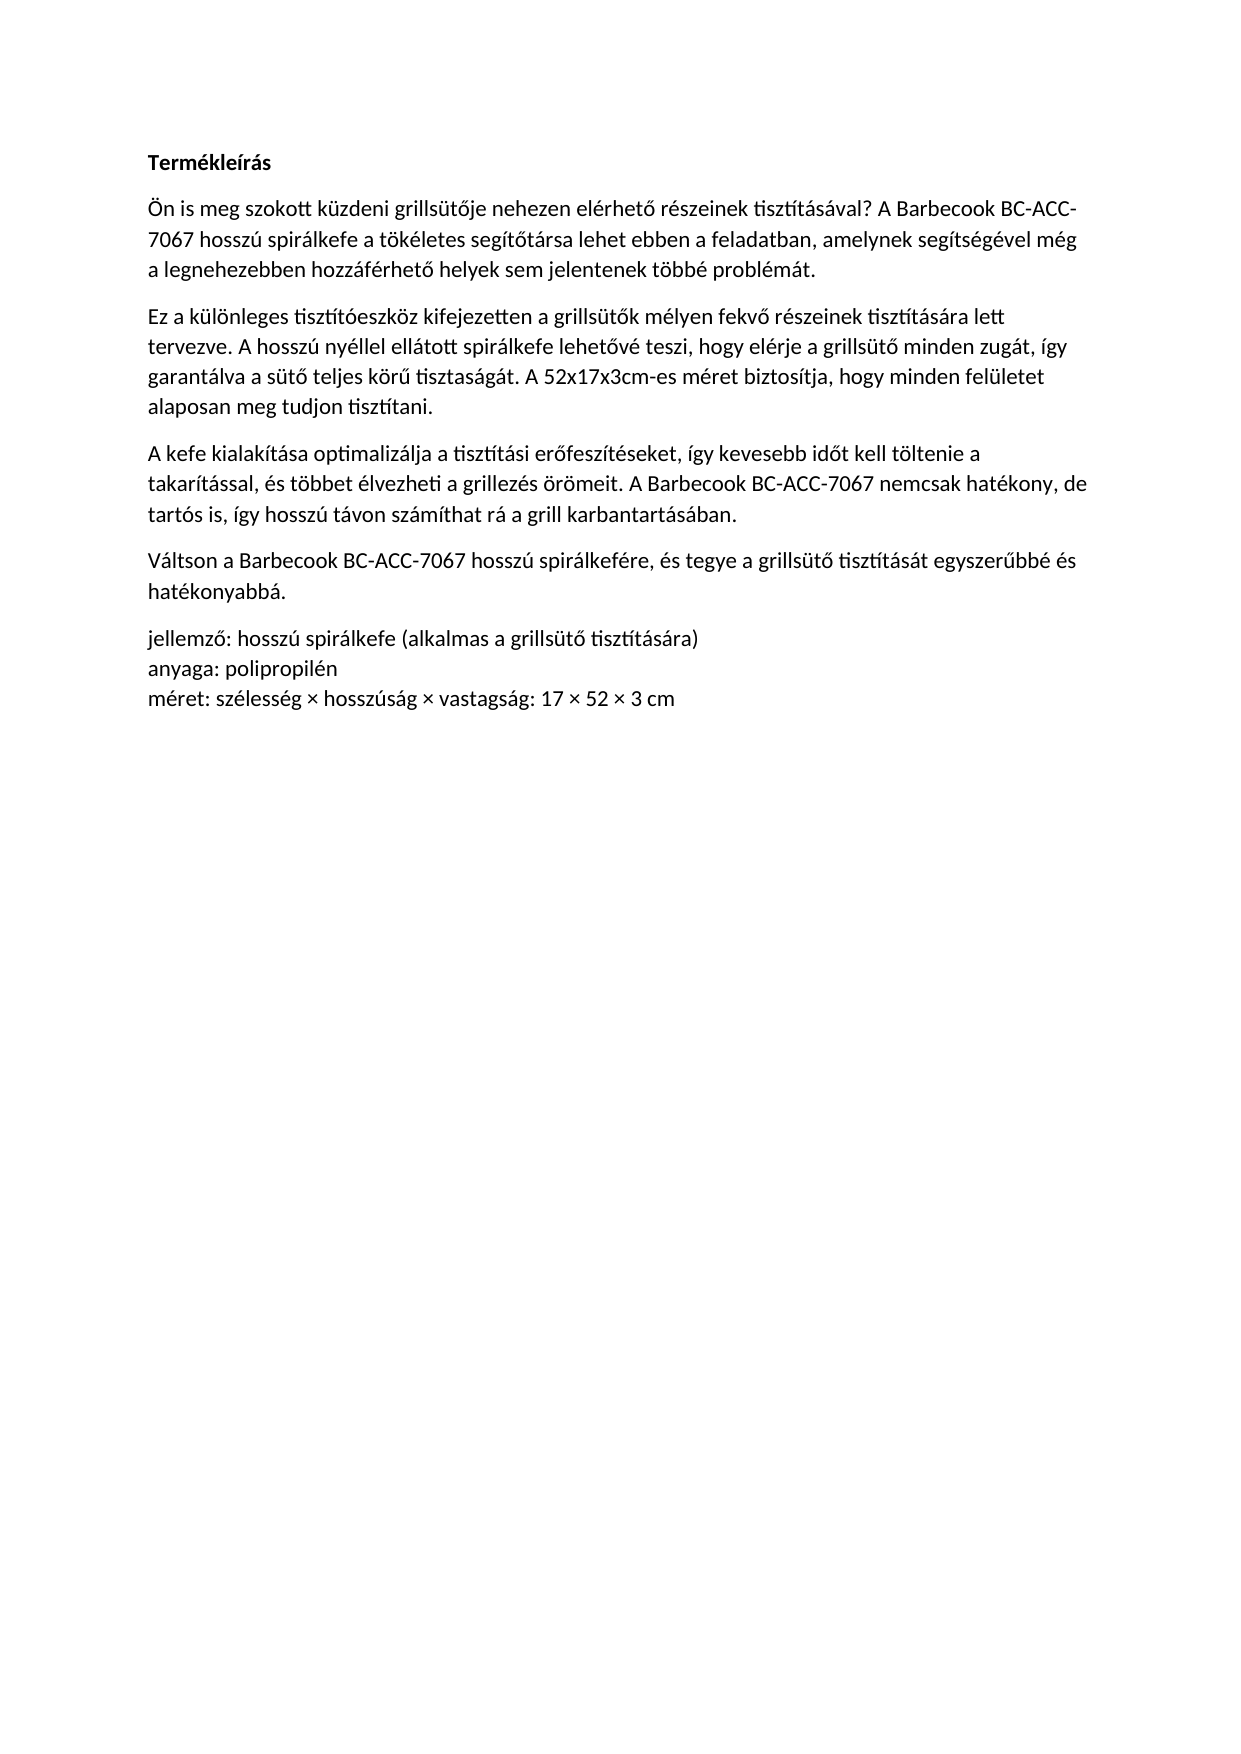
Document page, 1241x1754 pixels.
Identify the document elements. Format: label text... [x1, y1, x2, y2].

text Ön is meg szokott küzdeni grillsütője nehezen elérhető részeinek tisztításával? A Barbecook BC-ACC-7067 hosszú spirálkefe a tökéletes segítőtársa lehet ebben a feladatban, amelynek segítségével még a legnehezebben hozzáférhető helyek sem jelentenek többé problémát. [148, 194, 1093, 283]
text Termékleírás [148, 148, 1093, 176]
text Ez a különleges tisztítóeszköz kifejezetten a grillsütők mélyen fekvő részeinek tisztítására lett tervezve. A hosszú nyéllel ellátott spirálkefe lehetővé teszi, hogy elérje a grillsütő minden zugát, így garantálva a sütő teljes körű tisztaságát. A 52x17x3cm-es méret biztosítja, hogy minden felületet alaposan meg tudjon tisztítani. [148, 302, 1093, 420]
text jellemző: hosszú spirálkefe (alkalmas a grillsütő tisztítására) anyaga: polipropilén méret: szélesség × hosszúság × vastagság: 17 × 52 × 3 cm [148, 624, 1093, 712]
text A kefe kialakítása optimalizálja a tisztítási erőfeszítéseket, így kevesebb időt kell töltenie a takarítással, és többet élvezheti a grillezés örömeit. A Barbecook BC-ACC-7067 nemcsak hatékony, de tartós is, így hosszú távon számíthat rá a grill karbantartásában. [148, 439, 1093, 528]
text Váltson a Barbecook BC-ACC-7067 hosszú spirálkefére, és tegye a grillsütő tisztítását egyszerűbbé és hatékonyabbá. [148, 547, 1093, 605]
